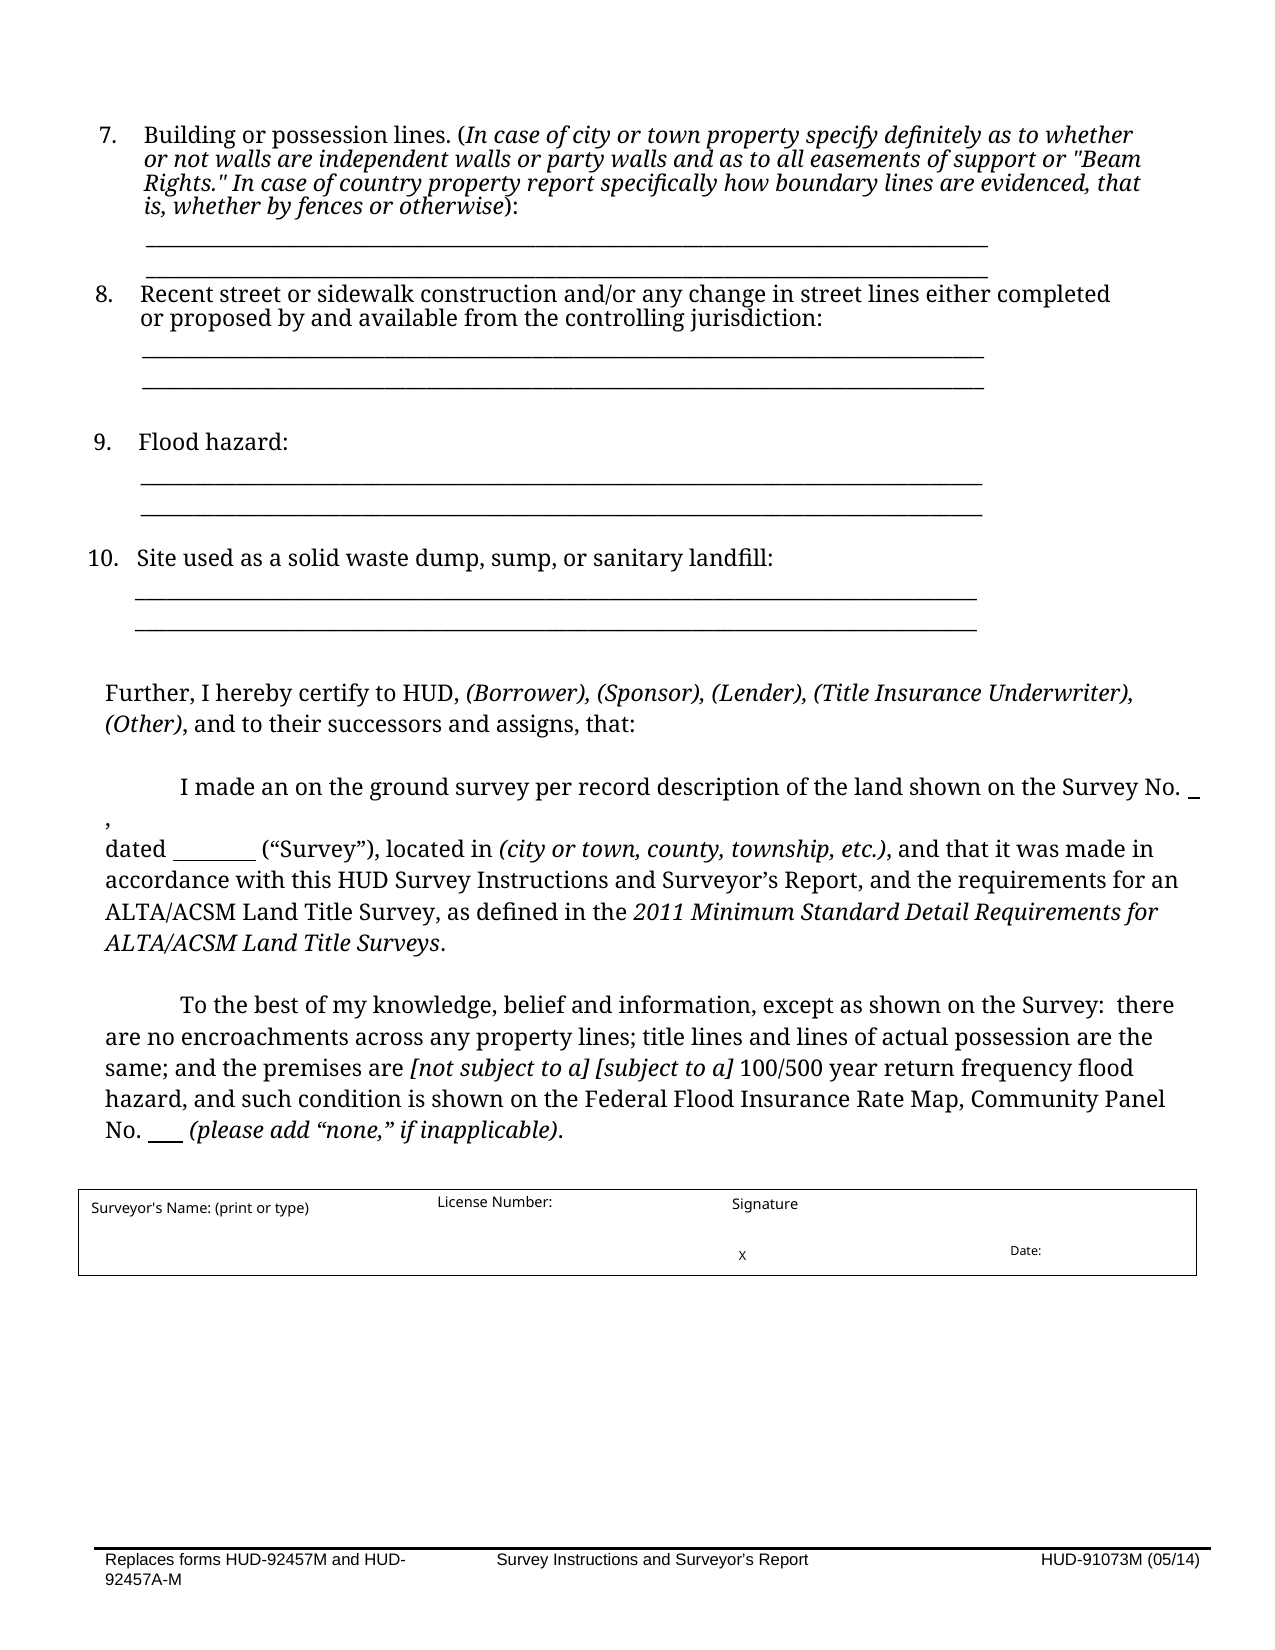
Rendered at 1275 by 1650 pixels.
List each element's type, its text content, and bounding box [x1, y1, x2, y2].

text 7. Building or possession lines. (In case of city or town property specify definitely as to whether or not walls are independent walls or party walls and as to all easements of support or "Beam Rights." In case of country property report specifically how boundary lines are evidenced, that is, whether by fences or otherwise): [98, 124, 1145, 219]
text Further, I hereby certify to HUD, (Borrower), (Sponsor), (Lender), (Title Insurance Underwriter), (Other), and to their successors and assigns, that: [105, 75, 1200, 739]
text X [738, 1247, 758, 1264]
text ________________________________________________________________________________ [95, 362, 1118, 393]
text dated (“Survey”), located in (city or town, county, township, etc.), and that it was made in accordance with this HUD Survey Instructions and Surveyor’s Report, and the requirements for an ALTA/ACSM Land Title Survey, as defined in the 2011 Minimum Standard Detail Requirements for ALTA/ACSM Land Title Surveys. [105, 833, 1200, 958]
text License Number: [437, 1192, 564, 1212]
text Signature [732, 1193, 808, 1213]
text 10. Site used as a solid waste dump, sump, or sanitary landfill: [87, 542, 1143, 573]
text ________________________________________________________________________________ [98, 219, 1145, 251]
text To the best of my knowledge, belief and information, except as shown on the Survey: there are no encroachments across any property lines; title lines and lines of actual possession are the same; and the premises are [not subject to a] [subject to a] 100/500 year return frequency flood hazard, and such condition is shown on the Federal Flood Insurance Rate Map, Community Panel No. (please add “none,” if inapplicable). [105, 989, 1200, 1146]
text ________________________________________________________________________________ [93, 489, 1150, 520]
text ________________________________________________________________________________ [87, 573, 1143, 604]
text ________________________________________________________________________________ [93, 457, 1150, 489]
text 8. Recent street or sidewalk construction and/or any change in street lines either completed or proposed by and available from the controlling jurisdiction: [95, 283, 1118, 331]
text Date: [779, 1242, 1194, 1259]
text ________________________________________________________________________________ [98, 251, 1145, 282]
text 9. Flood hazard: [93, 426, 1150, 457]
text Surveyor's Name: (print or type) [91, 1198, 352, 1218]
text ________________________________________________________________________________ [95, 331, 1118, 362]
text I made an on the ground survey per record description of the land shown on the Survey No. , [105, 771, 1200, 833]
text ________________________________________________________________________________ [87, 604, 1143, 635]
